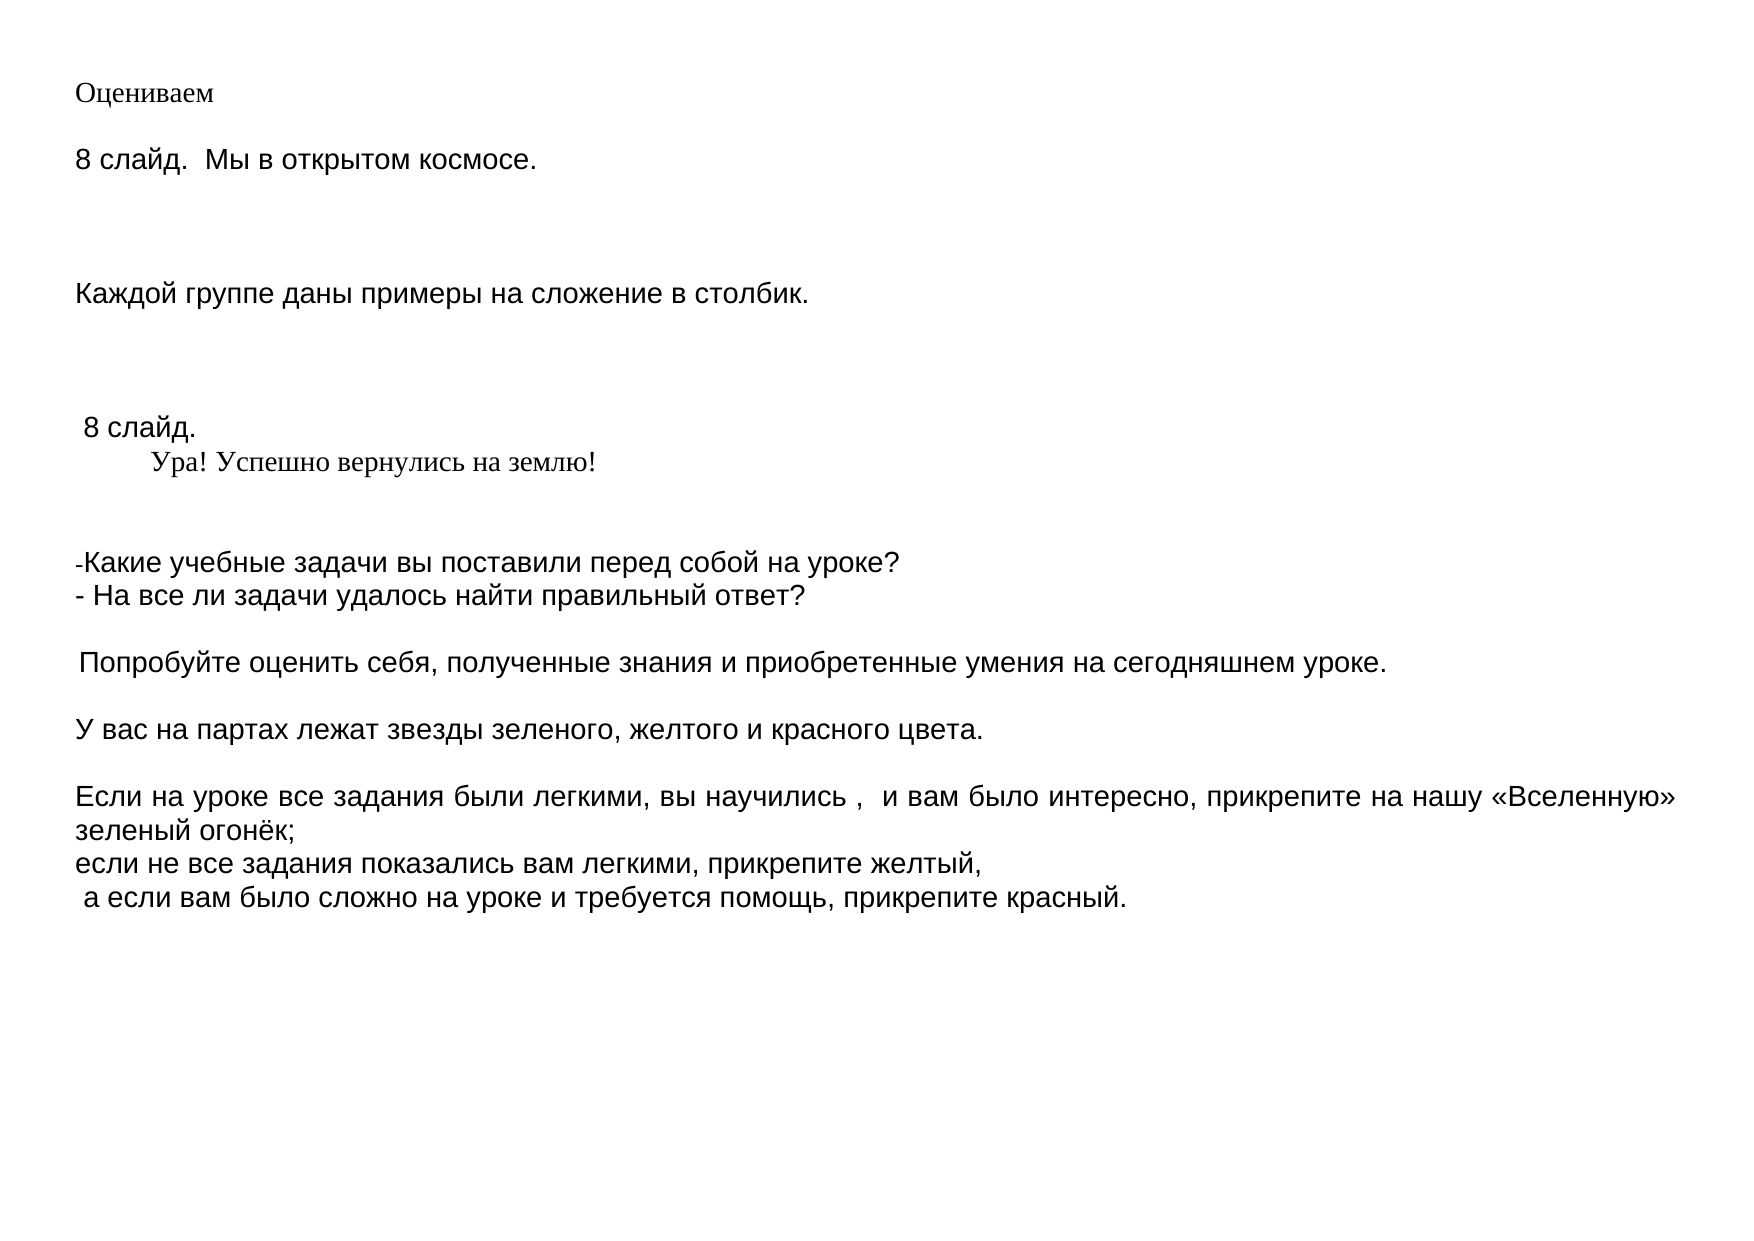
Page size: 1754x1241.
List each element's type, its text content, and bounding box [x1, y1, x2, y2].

text 8 слайд. Мы в открытом космосе. [75, 142, 1679, 176]
text Оцениваем [75, 75, 1679, 108]
text У вас на партах лежат звезды зеленого, желтого и красного цвета. [75, 712, 1679, 746]
text Если на уроке все задания были легкими, вы научились , и вам было интересно, прикрепите на нашу «Вселенную» зеленый огонёк; [75, 779, 1679, 846]
text 8 слайд. [75, 410, 1679, 444]
text Попробуйте оценить себя, полученные знания и приобретенные умения на сегодняшнем уроке. [78, 645, 1679, 679]
text - На все ли задачи удалось найти правильный ответ? [75, 578, 1679, 612]
text -Какие учебные задачи вы поставили перед собой на уроке? [75, 544, 1679, 578]
text Каждой группе даны примеры на сложение в столбик. [75, 276, 1679, 310]
list Ура! Успешно вернулись на землю! [150, 444, 1679, 477]
text если не все задания показались вам легкими, прикрепите желтый, [75, 846, 1679, 880]
text а если вам было сложно на уроке и требуется помощь, прикрепите красный. [75, 880, 1679, 913]
